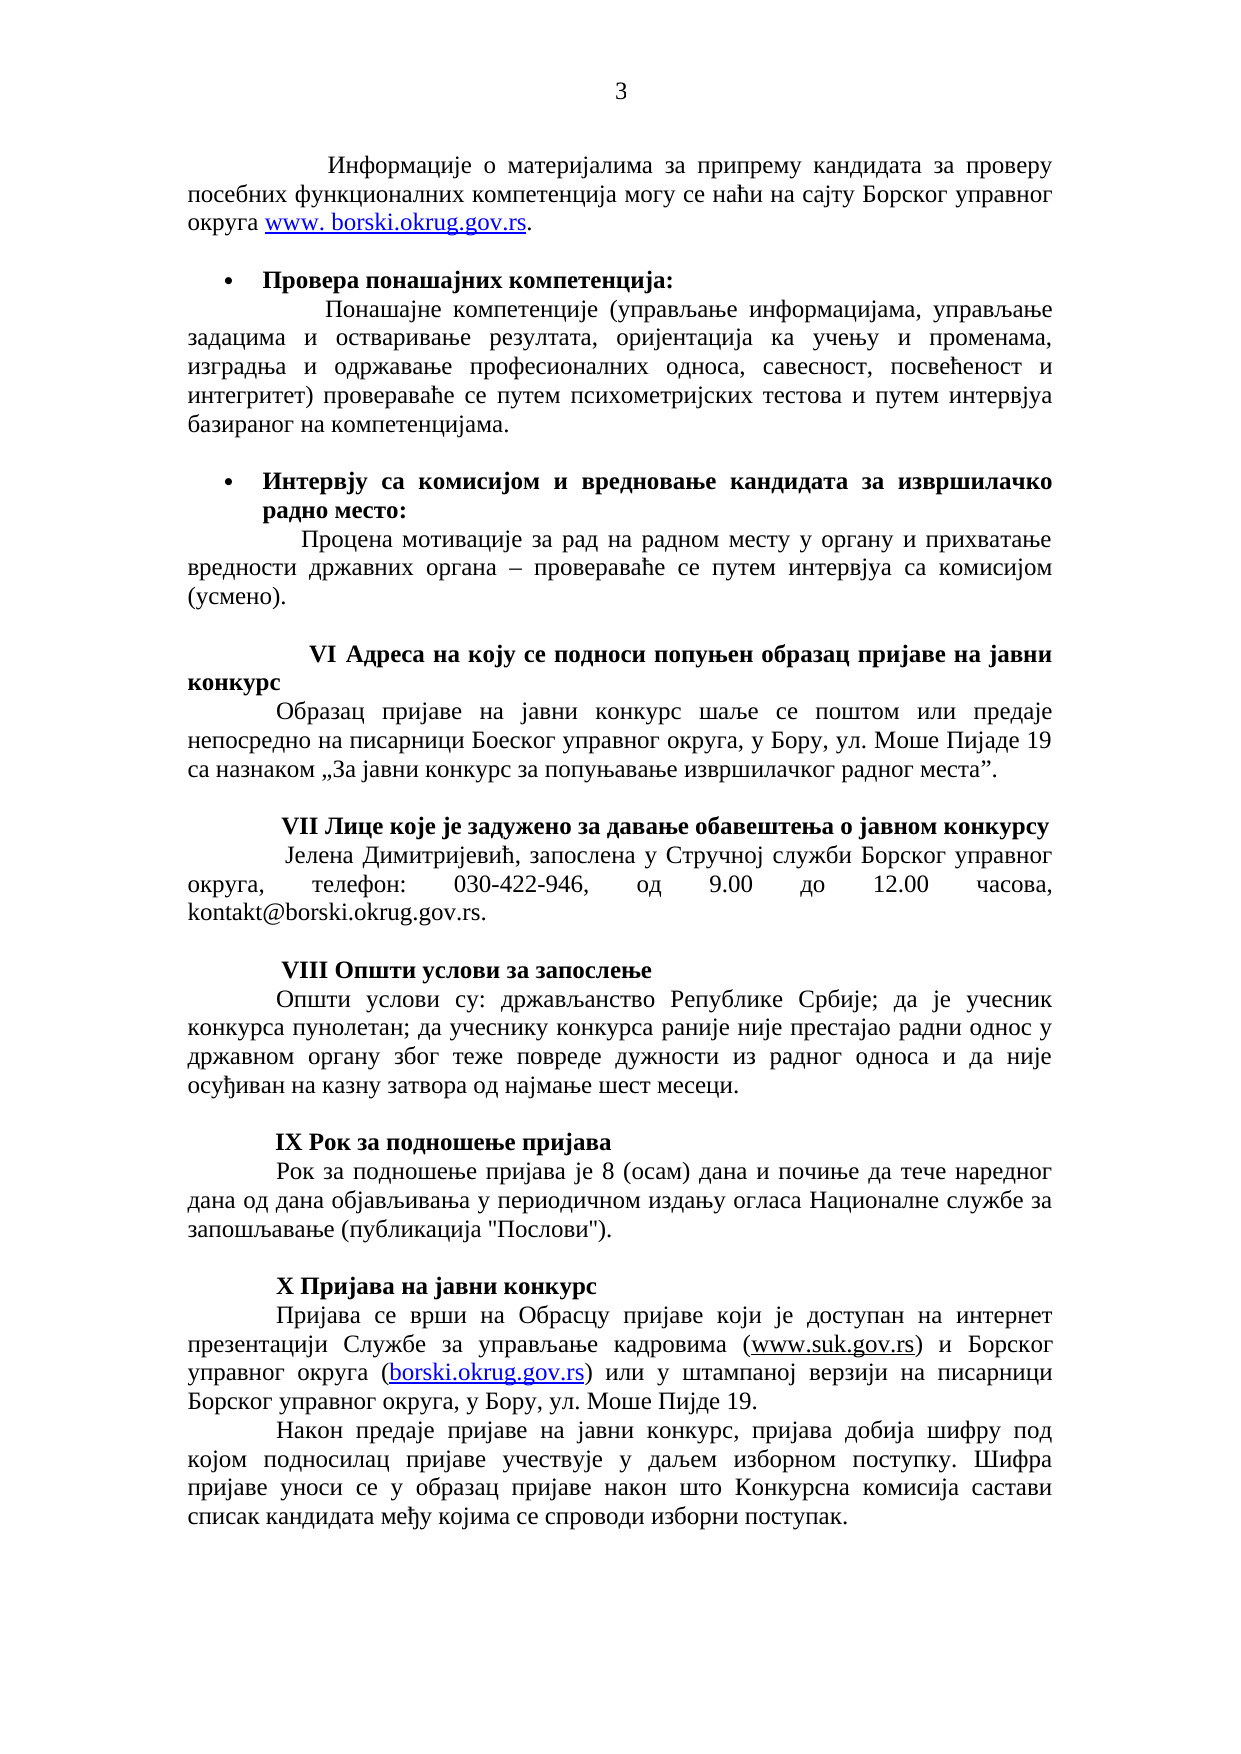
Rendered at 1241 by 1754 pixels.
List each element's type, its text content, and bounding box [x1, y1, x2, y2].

text Јелена Димитријевић, запослена у Стручној служби Борског управног округа, телефон: 030-422-946, од 9.00 до 12.00 часова, kontakt@borski.okrug.gov.rs. [187, 840, 1053, 926]
list Провера понашајних компетенција: [225, 265, 1053, 294]
text VIII Општи услови за запослење [187, 955, 1053, 984]
text VII Лице које је задужено за давање обавештења о јавном конкурсу [187, 811, 1053, 840]
text Процена мотивације за рад на радном месту у органу и прихватање вредности државних органа – провераваће се путем интервјуа са комисијом (усмено). [187, 524, 1053, 610]
text Образац пријаве на јавни конкурс шаље се поштом или предаје непосредно на писарници Боеског управног округа, у Бору, ул. Моше Пијаде 19 са назнаком „За јавни конкурс за попуњавање извршилачког радног места”. [187, 696, 1053, 782]
text Након предаје пријаве на јавни конкурс, пријава добија шифру под којом подносилац пријаве учествује у даљем изборном поступку. Шифра пријаве уноси се у образац пријаве након што Конкурсна комисија састави списак кандидата међу којима се спроводи изборни поступак. [187, 1415, 1053, 1530]
text Рок за подношење пријава је 8 (осам) дана и почиње да тече наредног дана од дана објављивања у периодичном издању огласа Националне службе за запошљавање (публикација ''Послови''). [187, 1156, 1053, 1242]
text X Пријава на јавни конкурс [187, 1271, 1053, 1300]
text Пријава се врши на Обрасцу пријаве који је доступан на интернет презентацији Службе за управљање кадровима (www.suk.gov.rs) и Борског управног округа (borski.okrug.gov.rs) или у штампаној верзији на писарници Борског управног округа, у Бору, ул. Моше Пијде 19. [187, 1300, 1053, 1415]
text VI Адреса на коју се подноси попуњен образац пријаве на јавни конкурс [187, 639, 1053, 696]
text Понашајне компетенције (управљање информацијама, управљање задацима и остваривање резултата, оријентација ка учењу и променама, изградња и одржавање професионалних односа, савесност, посвећеност и интегритет) провераваће се путем психометријских тестова и путем интервјуа базираног на компетенцијама. [187, 294, 1053, 437]
text Информације о материјалима за припрему кандидата за проверу посебних функционалних компетенција могу се наћи на сајту Борског управног округа www. borski.оkrug.gov.rs. [187, 150, 1053, 236]
text IX Рок за подношење пријава [187, 1127, 1053, 1156]
list Интервју са комисијом и вредновање кандидата за извршилачко радно место: [225, 466, 1053, 524]
text Општи услови су: држављанство Републике Србије; да је учесник конкурса пунолетан; да учеснику конкурса раније није престајао радни однос у државном органу због теже повреде дужности из радног односа и да није осуђиван на казну затвора од најмање шест месеци. [187, 984, 1053, 1099]
